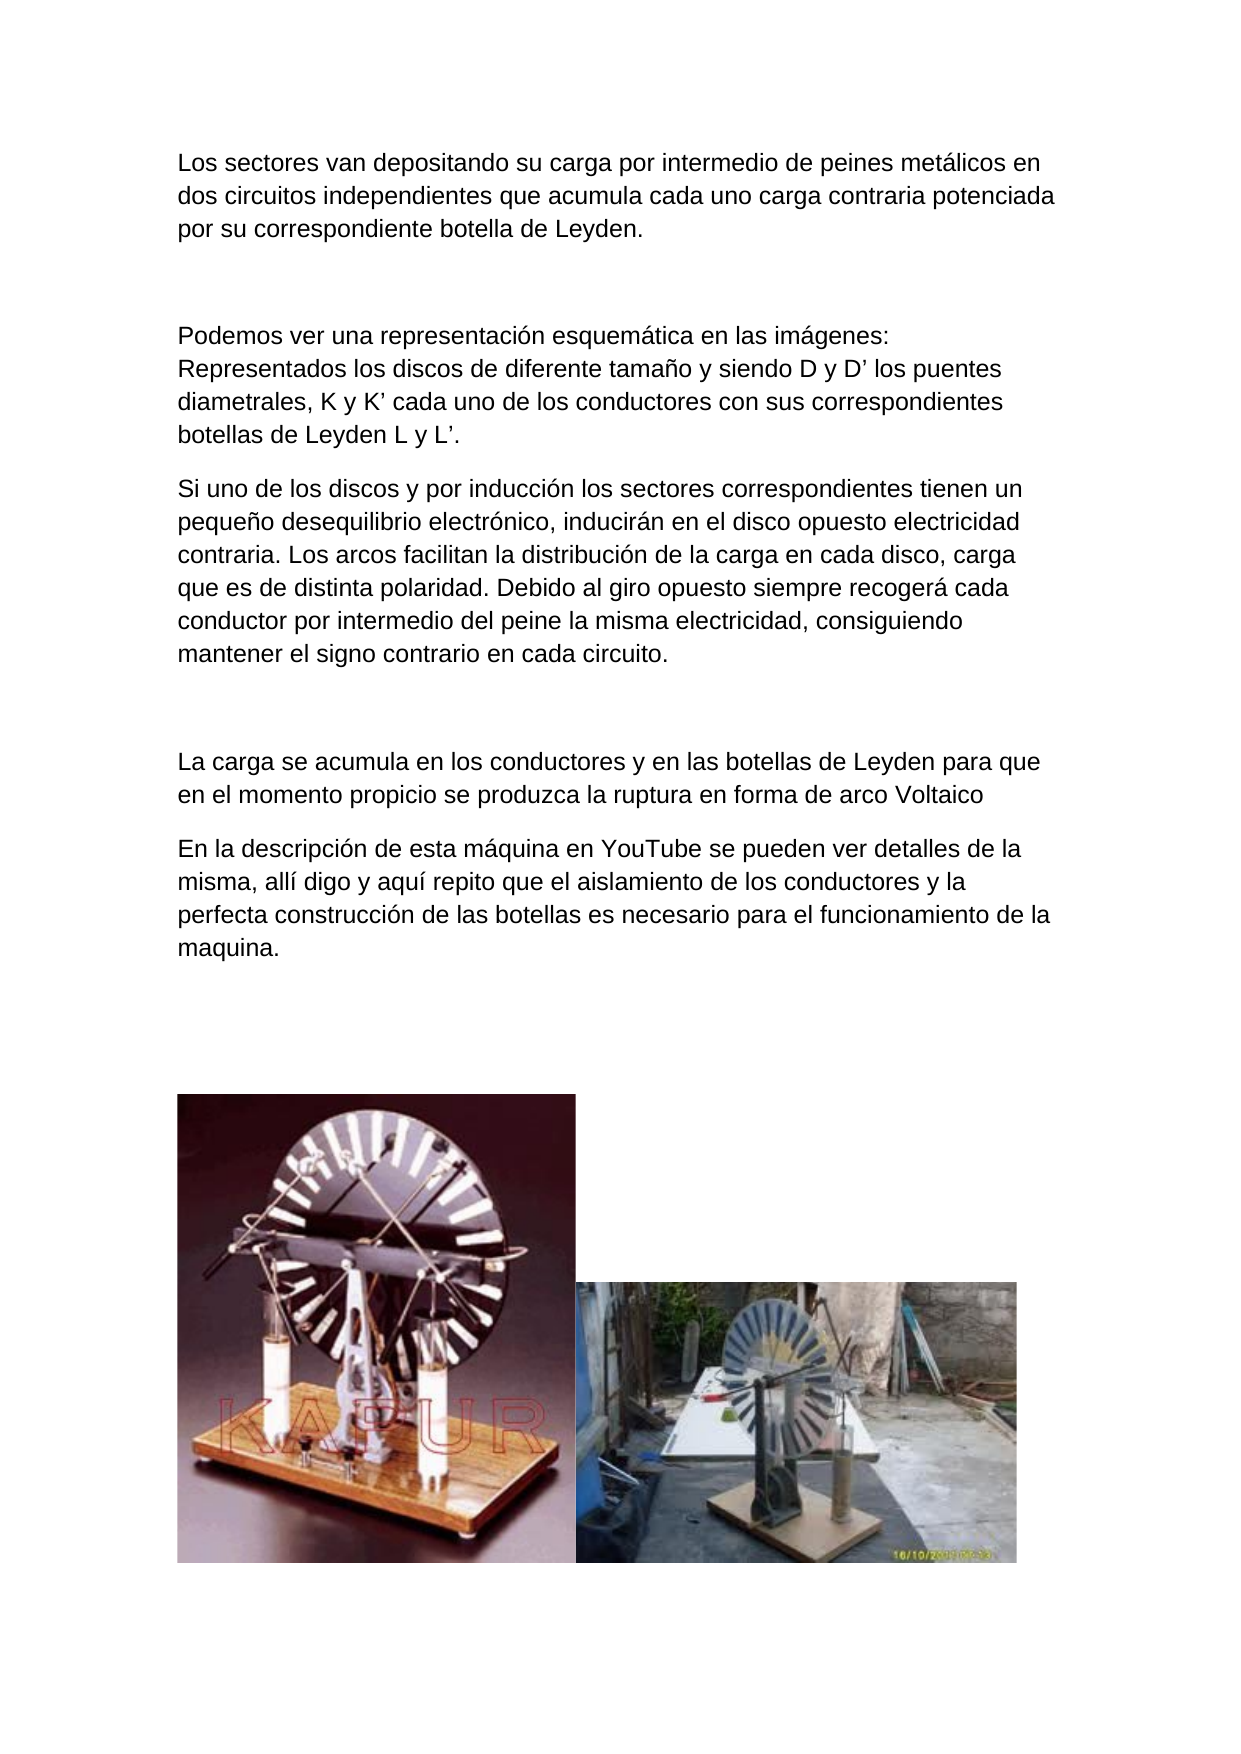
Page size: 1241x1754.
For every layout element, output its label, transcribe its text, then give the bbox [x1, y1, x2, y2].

picture [177, 1094, 1017, 1563]
text Si uno de los discos y por inducción los sectores correspondientes tienen un pequeño desequilibrio electrónico, inducirán en el disco opuesto electricidad contraria. Los arcos facilitan la distribución de la carga en cada disco, carga que es de distinta polaridad. Debido al giro opuesto siempre recogerá cada conductor por intermedio del peine la misma electricidad, consiguiendo mantener el signo contrario en cada circuito. [177, 474, 1063, 668]
text En la descripción de esta máquina en YouTube se pueden ver detalles de la misma, allí digo y aquí repito que el aislamiento de los conductores y la perfecta construcción de las botellas es necesario para el funcionamiento de la maquina. [177, 834, 1063, 962]
text La carga se acumula en los conductores y en las botellas de Leyden para que en el momento propicio se produzca la ruptura en forma de arco Voltaico [177, 747, 1063, 809]
text Podemos ver una representación esquemática en las imágenes: Representados los discos de diferente tamaño y siendo D y D’ los puentes diametrales, K y K’ cada uno de los conductores con sus correspondientes botellas de Leyden L y L’. [177, 321, 1063, 449]
text Los sectores van depositando su carga por intermedio de peines metálicos en dos circuitos independientes que acumula cada uno carga contraria potenciada por su correspondiente botella de Leyden. [177, 148, 1063, 242]
